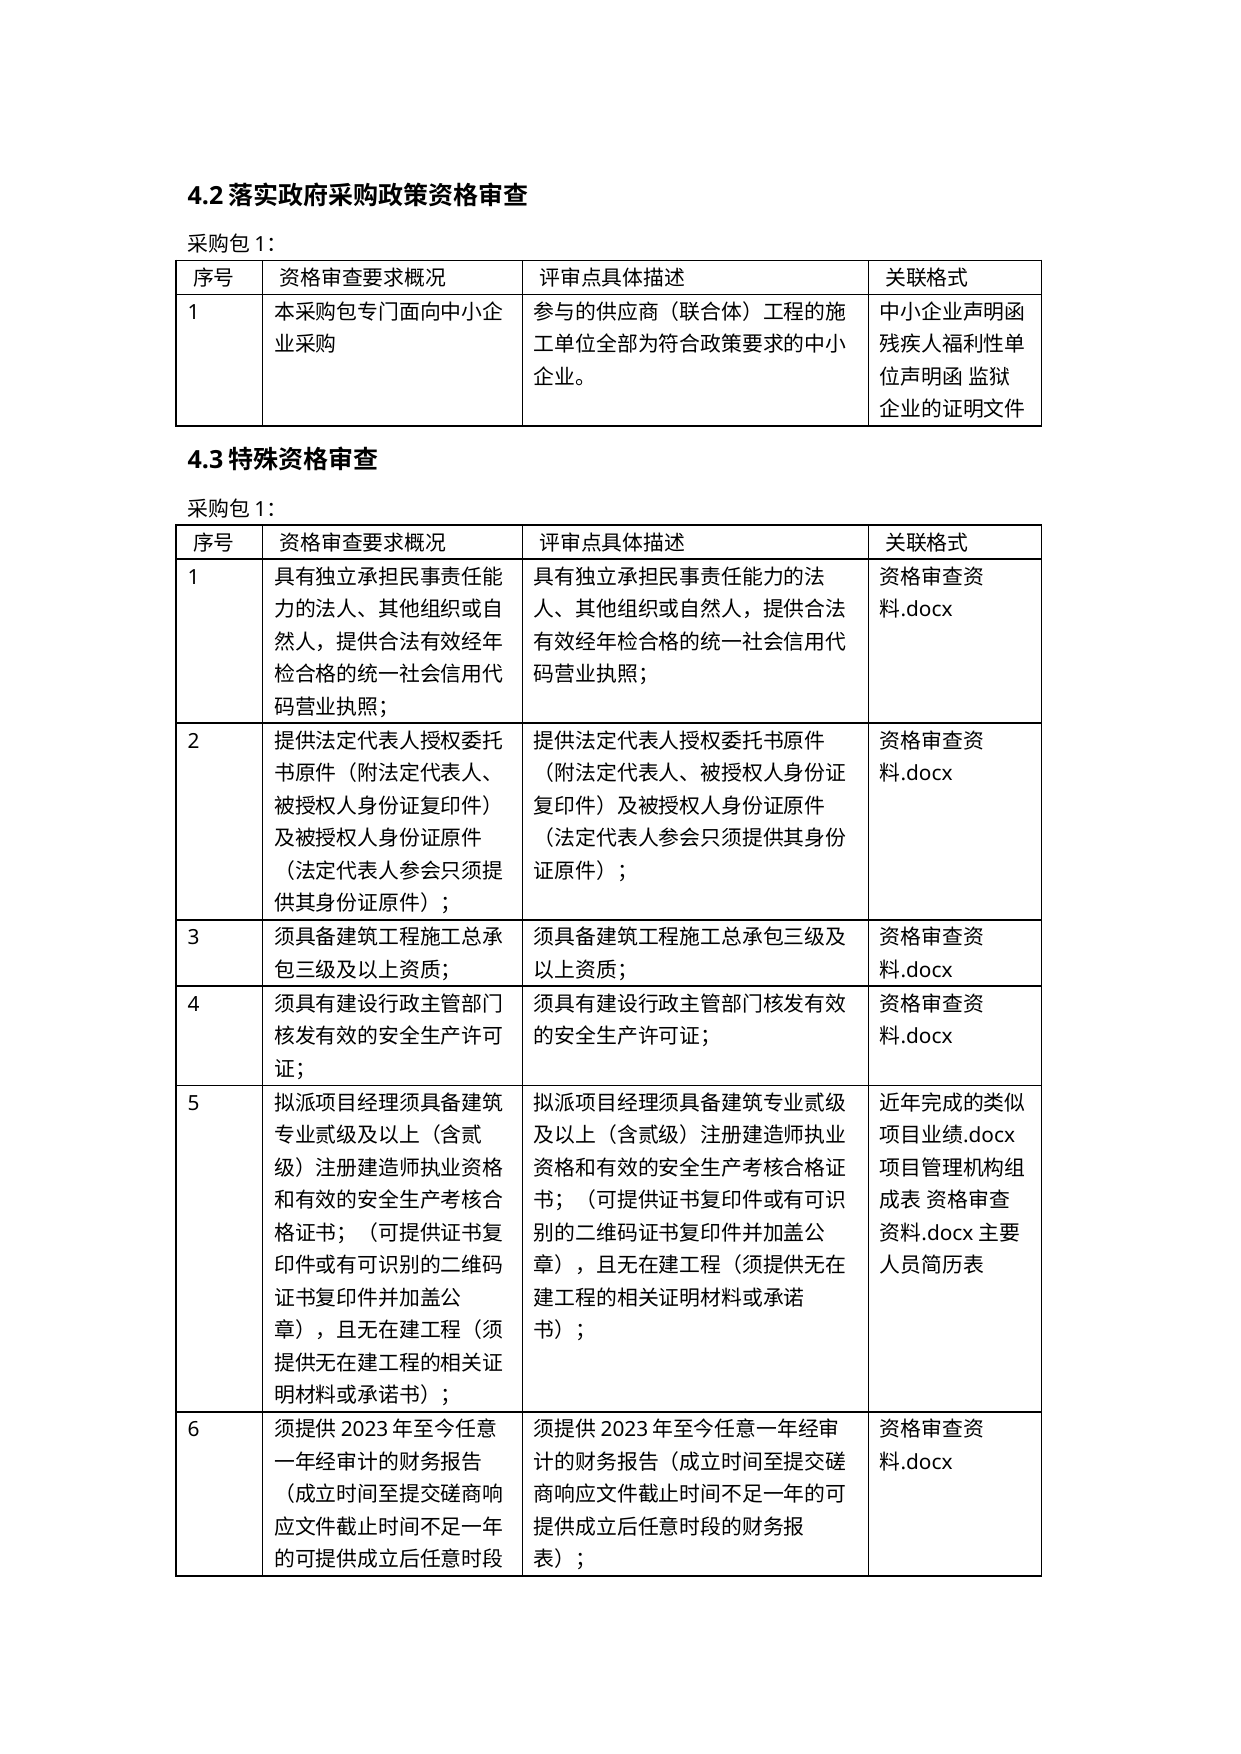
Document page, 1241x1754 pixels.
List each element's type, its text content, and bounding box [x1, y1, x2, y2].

text 采购包1： [187, 492, 1053, 524]
text 采购包1： [187, 227, 1053, 259]
table_cell 须具有建设行政主管部门核发有效的安全生产许可证； [523, 987, 868, 1084]
table_cell 拟派项目经理须具备建筑专业贰级及以上（含贰级）注册建造师执业资格和有效的安全生产考核合格证书；（可提供证书复印件或有可识别的二维码证书复印件并加盖公章），且无在建工程（须提供无在建工程的相关证明材料或承诺书）； [523, 1086, 868, 1411]
table_header 评审点具体描述 [523, 261, 868, 293]
text 4.2落实政府采购政策资格审查 [187, 162, 1053, 227]
table_header 序号 [177, 261, 262, 293]
table_cell 2 [177, 724, 262, 919]
table_cell 5 [177, 1086, 262, 1411]
table_cell 6 [177, 1413, 262, 1575]
table_header 序号 [177, 526, 262, 558]
table_cell 拟派项目经理须具备建筑专业贰级及以上（含贰级）注册建造师执业资格和有效的安全生产考核合格证书；（可提供证书复印件或有可识别的二维码证书复印件并加盖公章），且无在建工程（须提供无在建工程的相关证明材料或承诺书）； [263, 1086, 522, 1411]
table_header 关联格式 [869, 526, 1041, 558]
table_cell 1 [177, 295, 262, 425]
table_cell 近年完成的类似项目业绩.docx 项目管理机构组成表 资格审查资料.docx 主要人员简历表 [869, 1086, 1041, 1411]
table_cell 3 [177, 921, 262, 985]
table_header 关联格式 [869, 261, 1041, 293]
table_cell 资格审查资料.docx [869, 1413, 1041, 1575]
table_cell 资格审查资料.docx [869, 921, 1041, 985]
table_cell 资格审查资料.docx [869, 560, 1041, 722]
table_cell 1 [177, 560, 262, 722]
table_cell 中小企业声明函 残疾人福利性单位声明函 监狱企业的证明文件 [869, 295, 1041, 425]
table_header 评审点具体描述 [523, 526, 868, 558]
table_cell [523, 1413, 868, 1575]
table_cell 具有独立承担民事责任能力的法人、其他组织或自然人，提供合法有效经年检合格的统一社会信用代码营业执照； [523, 560, 868, 722]
table_cell 资格审查资料.docx [869, 987, 1041, 1084]
table_cell 参与的供应商（联合体）工程的施工单位全部为符合政策要求的中小企业。 [523, 295, 868, 425]
table_cell 提供法定代表人授权委托书原件（附法定代表人、被授权人身份证复印件）及被授权人身份证原件（法定代表人参会只须提供其身份证原件）； [263, 724, 522, 919]
table_cell 具有独立承担民事责任能力的法人、其他组织或自然人，提供合法有效经年检合格的统一社会信用代码营业执照； [263, 560, 522, 722]
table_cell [263, 1413, 522, 1575]
text 4.3特殊资格审查 [187, 427, 1053, 492]
table_cell 4 [177, 987, 262, 1084]
table_cell 资格审查资料.docx [869, 724, 1041, 919]
table_header 资格审查要求概况 [263, 526, 522, 558]
table_header 资格审查要求概况 [263, 261, 522, 293]
table_cell 须具有建设行政主管部门核发有效的安全生产许可证； [263, 987, 522, 1084]
table_cell 提供法定代表人授权委托书原件（附法定代表人、被授权人身份证复印件）及被授权人身份证原件（法定代表人参会只须提供其身份证原件）； [523, 724, 868, 919]
table_cell 须具备建筑工程施工总承包三级及以上资质； [263, 921, 522, 985]
table_cell 须具备建筑工程施工总承包三级及以上资质； [523, 921, 868, 985]
table_cell 本采购包专门面向中小企业采购 [263, 295, 522, 425]
